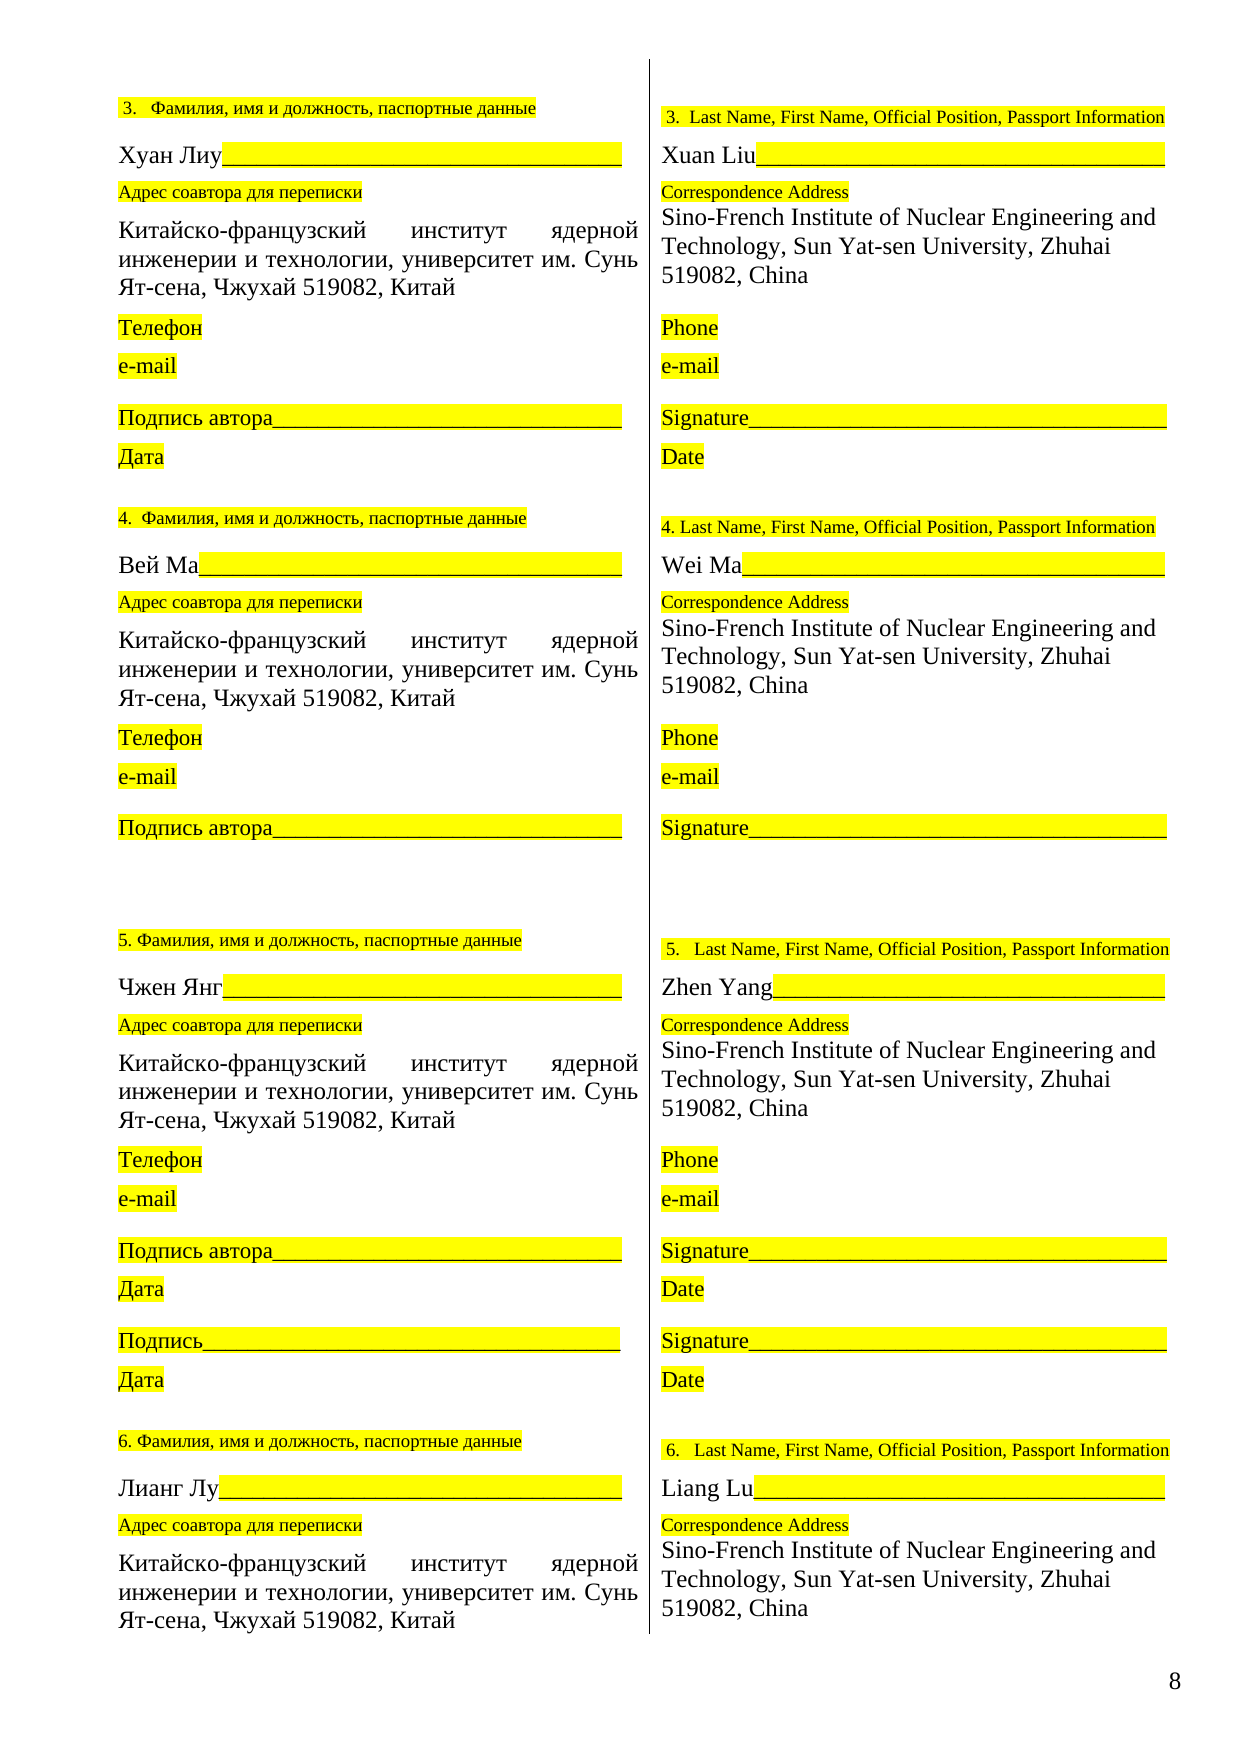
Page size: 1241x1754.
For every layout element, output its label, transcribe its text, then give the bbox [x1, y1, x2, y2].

table_cell Китайско-французский институт ядерной инженерии и технологии, университет им. Сунь Ят-сена, Чжухай 519082, Китай [107, 1536, 649, 1634]
table_cell Подпись автора [107, 379, 649, 430]
table_cell Correspondence Address [650, 579, 1193, 613]
table_cell 3. Last Name, First Name, Official Position, Passport Information [650, 59, 1193, 127]
table_cell 4. Фамилия, имя и должность, паспортные данные [107, 469, 649, 537]
table_cell Дата [107, 1263, 649, 1302]
table_cell Адрес соавтора для переписки [107, 1501, 649, 1536]
table_cell Sino-French Institute of Nuclear Engineering and Technology, Sun Yat-sen University, Zhuhai 519082, China [650, 1536, 1193, 1634]
table_cell e-mail [650, 340, 1193, 379]
table_cell e-mail [107, 750, 649, 789]
table_cell Xuan Liu [650, 127, 1193, 168]
table_cell Чжен Янг [107, 960, 649, 1001]
table_cell Телефон [107, 301, 649, 340]
table_cell 6. Last Name, First Name, Official Position, Passport Information [650, 1392, 1193, 1460]
table_cell Подпись автора [107, 789, 649, 892]
table_cell Phone [650, 1134, 1193, 1173]
table_cell Дата [107, 1353, 649, 1392]
table_cell e-mail [107, 1173, 649, 1212]
table_cell Адрес соавтора для переписки [107, 169, 649, 202]
table_cell Phone [650, 711, 1193, 750]
table_cell Wei Ma [650, 537, 1193, 578]
table_cell Date [650, 430, 1193, 469]
table_cell Date [650, 1263, 1193, 1302]
table_cell Китайско-французский институт ядерной инженерии и технологии, университет им. Сунь Ят-сена, Чжухай 519082, Китай [107, 1035, 649, 1134]
table_cell Подпись автора [107, 1212, 649, 1263]
table_cell 5. Last Name, First Name, Official Position, Passport Information [650, 892, 1193, 960]
table_cell Адрес соавтора для переписки [107, 1001, 649, 1035]
table_cell 6. Фамилия, имя и должность, паспортные данные [107, 1392, 649, 1460]
table_cell Лианг Лу [107, 1460, 649, 1501]
table_cell Phone [650, 301, 1193, 340]
table_cell 3. Фамилия, имя и должность, паспортные данные [107, 59, 649, 127]
table_cell Signature [650, 379, 1193, 430]
table_cell e-mail [107, 340, 649, 379]
table_cell e-mail [650, 1173, 1193, 1212]
table_cell Sino-French Institute of Nuclear Engineering and Technology, Sun Yat-sen University, Zhuhai 519082, China [650, 613, 1193, 711]
table_cell Zhen Yang [650, 960, 1193, 1001]
table_cell Адрес соавтора для переписки [107, 579, 649, 613]
table_cell Телефон [107, 1134, 649, 1173]
table_cell 5. Фамилия, имя и должность, паспортные данные [107, 892, 649, 960]
table_cell Correspondence Address [650, 1001, 1193, 1035]
table_cell 4. Last Name, First Name, Official Position, Passport Information [650, 469, 1193, 537]
table_cell Liang Lu [650, 1460, 1193, 1501]
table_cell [650, 203, 1193, 301]
table_cell Signature [650, 789, 1193, 892]
table_cell Correspondence Address [650, 169, 1193, 202]
table_cell Date [650, 1353, 1193, 1392]
table_cell Signature [650, 1302, 1193, 1353]
table_cell Подпись [107, 1302, 649, 1353]
table_cell e-mail [650, 750, 1193, 789]
table_cell Sino-French Institute of Nuclear Engineering and Technology, Sun Yat-sen University, Zhuhai 519082, China [650, 1035, 1193, 1134]
table_cell Вей Ма [107, 537, 649, 578]
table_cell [107, 203, 649, 301]
table_cell Correspondence Address [650, 1501, 1193, 1536]
table_cell Хуан Лиу [107, 127, 649, 168]
table_cell Дата [107, 430, 649, 469]
table_cell Китайско-французский институт ядерной инженерии и технологии, университет им. Сунь Ят-сена, Чжухай 519082, Китай [107, 613, 649, 711]
table_cell Signature [650, 1212, 1193, 1263]
table_cell Телефон [107, 711, 649, 750]
